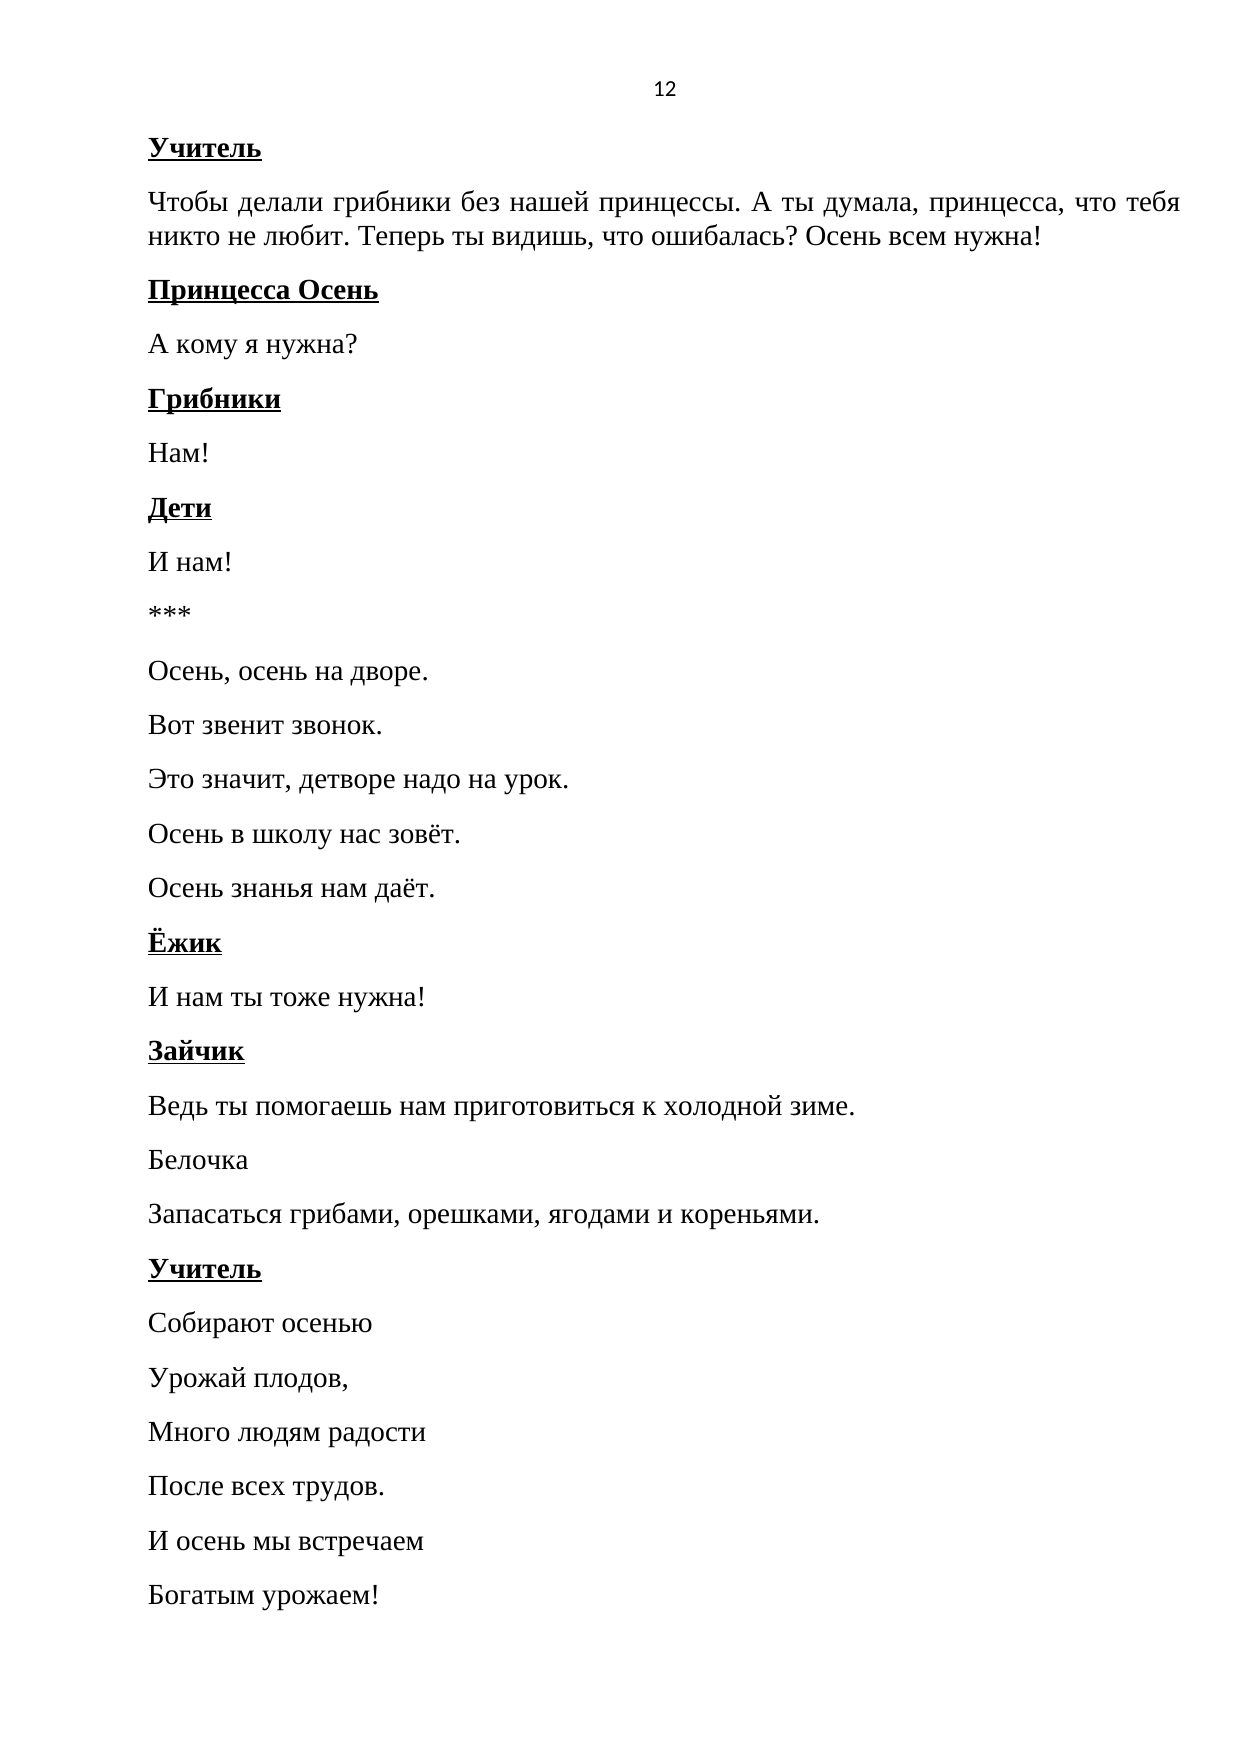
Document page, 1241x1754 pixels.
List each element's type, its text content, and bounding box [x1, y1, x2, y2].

text Грибники [148, 381, 1181, 414]
text *** [148, 598, 1181, 632]
text Ведь ты помогаешь нам приготовиться к холодной зиме. [148, 1088, 1181, 1121]
text Дети [148, 490, 1181, 523]
text Нам! [148, 435, 1181, 469]
text Учитель [148, 130, 1181, 163]
text Богатым урожаем! [148, 1577, 1181, 1611]
text Собирают осенью [148, 1305, 1181, 1339]
text Урожай плодов, [148, 1360, 1181, 1393]
text Запасаться грибами, орешками, ягодами и кореньями. [148, 1197, 1181, 1230]
text Осень в школу нас зовёт. [148, 816, 1181, 849]
text Вот звенит звонок. [148, 707, 1181, 741]
text Принцесса Осень [148, 272, 1181, 306]
text Зайчик [148, 1033, 1181, 1067]
text И нам ты тоже нужна! [148, 979, 1181, 1013]
text И осень мы встречаем [148, 1523, 1181, 1556]
text А кому я нужна? [148, 327, 1181, 360]
text После всех трудов. [148, 1468, 1181, 1502]
text Чтобы делали грибники без нашей принцессы. А ты думала, принцесса, что тебя никто не любит. Теперь ты видишь, что ошибалась? Осень всем нужна! [148, 184, 1181, 251]
text И нам! [148, 544, 1181, 578]
text Белочка [148, 1142, 1181, 1176]
text Осень знанья нам даёт. [148, 870, 1181, 904]
text Это значит, детворе надо на урок. [148, 762, 1181, 795]
text Ёжик [148, 925, 1181, 958]
text Учитель [148, 1251, 1181, 1284]
text Осень, осень на дворе. [148, 653, 1181, 686]
text Много людям радости [148, 1414, 1181, 1448]
